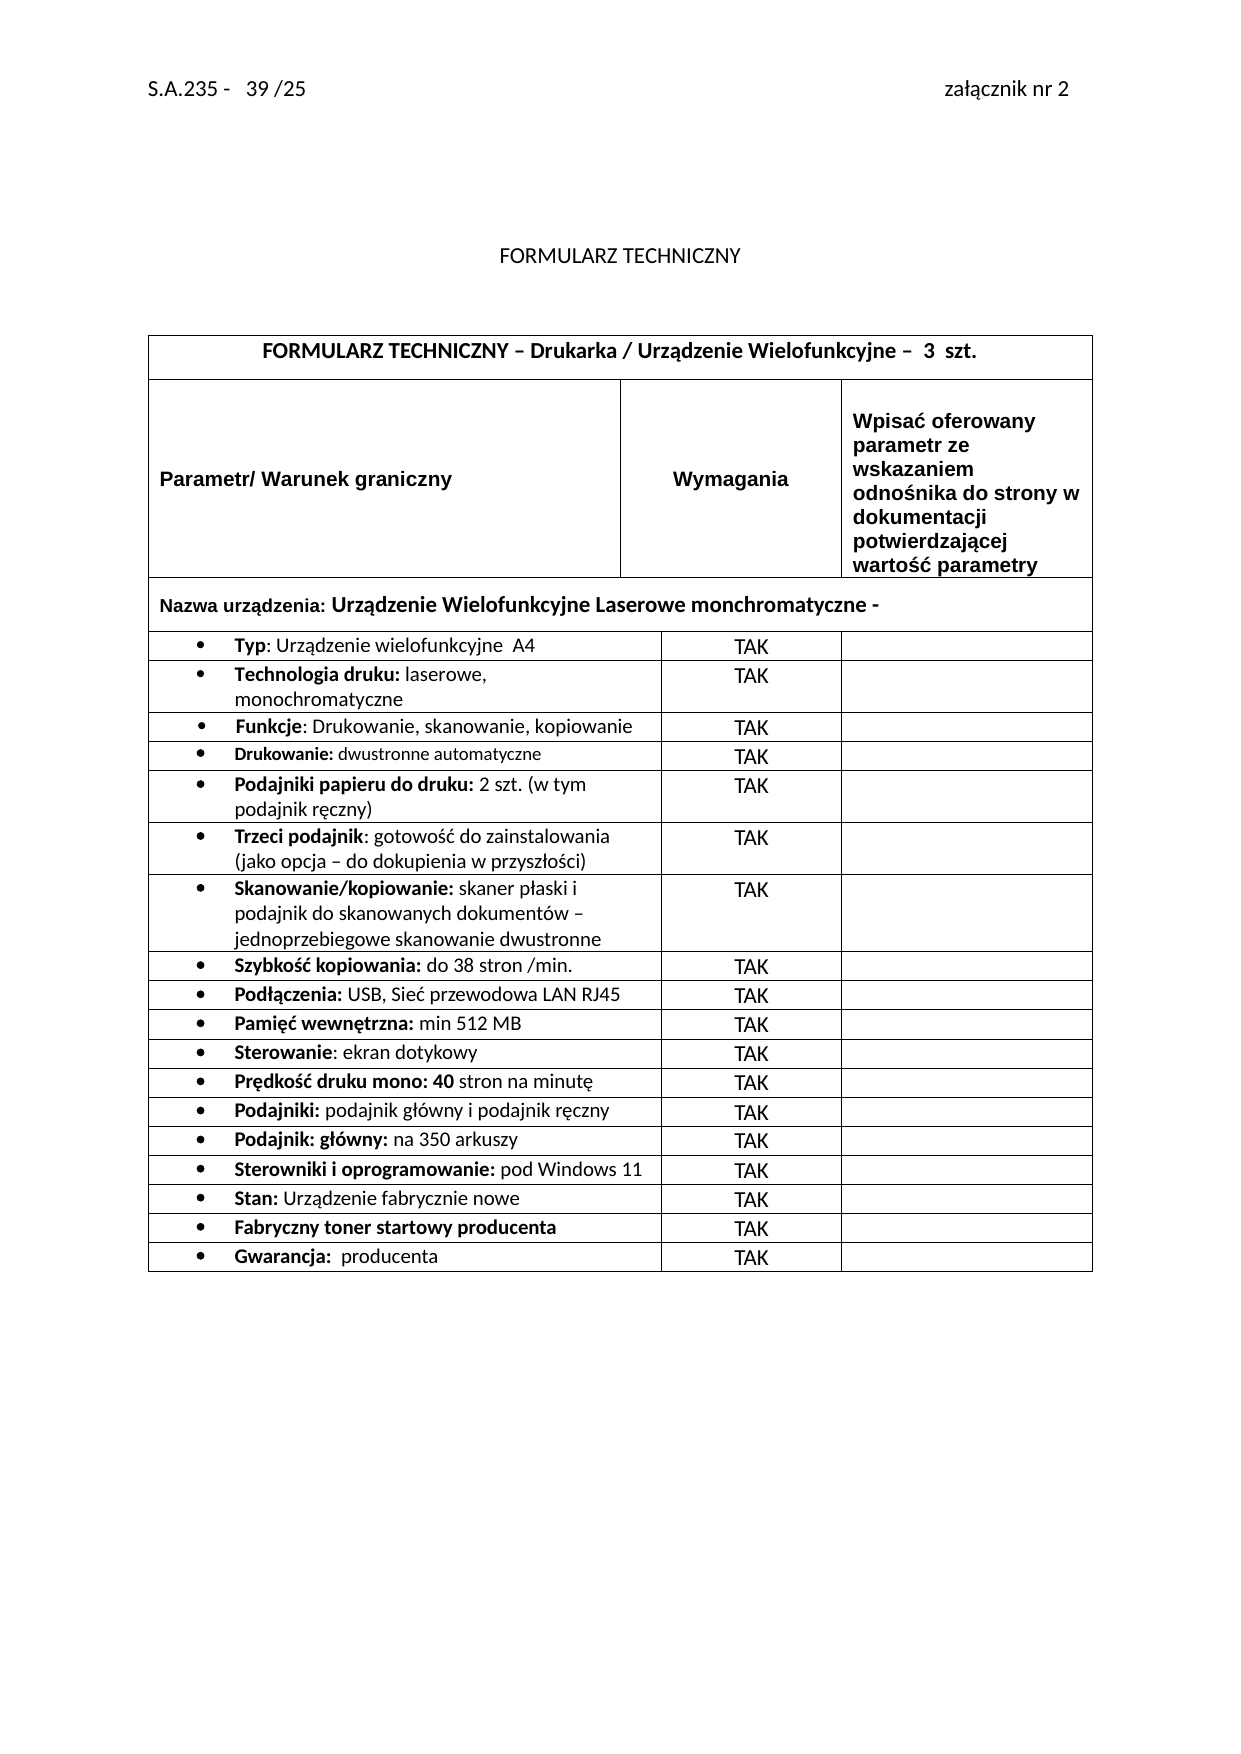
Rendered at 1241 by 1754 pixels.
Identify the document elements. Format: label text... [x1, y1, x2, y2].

table_cell [842, 1040, 1092, 1067]
table_cell TAK [662, 875, 841, 951]
table_cell [842, 1214, 1092, 1242]
table_cell TAK [662, 1069, 841, 1097]
table_cell TAK [662, 1098, 841, 1126]
table_cell TAK [662, 661, 841, 712]
table_cell Wpisać oferowany parametr ze wskazaniem odnośnika do strony w dokumentacji potwierdzającej wartość parametry [842, 380, 1092, 577]
table_cell TAK [662, 981, 841, 1009]
table_cell Podajniki papieru do druku: 2 szt. (w tym podajnik ręczny) [149, 771, 661, 822]
table_cell TAK [662, 1156, 841, 1184]
table_cell TAK [662, 1127, 841, 1155]
table_cell Fabryczny toner startowy producenta [149, 1214, 661, 1242]
table_cell TAK [662, 1185, 841, 1213]
table_cell Prędkość druku mono: 40 stron na minutę [149, 1069, 661, 1097]
table_cell TAK [662, 952, 841, 980]
text FORMULARZ TECHNICZNY [148, 241, 1093, 269]
table_cell [842, 823, 1092, 874]
table_cell [842, 1185, 1092, 1213]
table_cell [842, 1156, 1092, 1184]
table_cell Stan: Urządzenie fabrycznie nowe [149, 1185, 661, 1213]
table_cell Skanowanie/kopiowanie: skaner płaski i podajnik do skanowanych dokumentów – jednoprzebiegowe skanowanie dwustronne [149, 875, 661, 951]
table_cell [842, 1069, 1092, 1097]
table_cell [842, 1098, 1092, 1126]
table_cell [842, 1010, 1092, 1038]
table_cell [842, 713, 1092, 741]
table_cell TAK [662, 1040, 841, 1067]
table_cell Funkcje: Drukowanie, skanowanie, kopiowanie [149, 713, 661, 741]
table_cell TAK [662, 823, 841, 874]
table_cell [842, 661, 1092, 712]
table_cell TAK [662, 632, 841, 660]
table_cell [842, 742, 1092, 770]
table_cell TAK [662, 1243, 841, 1271]
table_cell Gwarancja: producenta [149, 1243, 661, 1271]
table_cell [842, 875, 1092, 951]
table_cell [842, 952, 1092, 980]
table_cell Nazwa urządzenia: Urządzenie Wielofunkcyjne Laserowe monchromatyczne - [149, 578, 1092, 631]
table_cell TAK [662, 713, 841, 741]
table_cell TAK [662, 742, 841, 770]
table_cell Wymagania [621, 380, 841, 577]
table_cell TAK [662, 771, 841, 822]
table_cell TAK [662, 1214, 841, 1242]
table_cell Typ: Urządzenie wielofunkcyjne A4 [149, 632, 661, 660]
table_cell [842, 1243, 1092, 1271]
table_cell [842, 632, 1092, 660]
table_cell Podłączenia: USB, Sieć przewodowa LAN RJ45 [149, 981, 661, 1009]
table_cell [842, 771, 1092, 822]
table_cell [842, 981, 1092, 1009]
table_cell TAK [662, 1010, 841, 1038]
table_cell Trzeci podajnik: gotowość do zainstalowania (jako opcja – do dokupienia w przyszłości) [149, 823, 661, 874]
table_cell Drukowanie: dwustronne automatyczne [149, 742, 661, 770]
table_cell Parametr/ Warunek graniczny [149, 380, 620, 577]
table_cell Sterowanie: ekran dotykowy [149, 1040, 661, 1067]
table_cell Podajniki: podajnik główny i podajnik ręczny [149, 1098, 661, 1126]
table_cell Szybkość kopiowania: do 38 stron /min. [149, 952, 661, 980]
table_cell Pamięć wewnętrzna: min 512 MB [149, 1010, 661, 1038]
table_cell Podajnik: główny: na 350 arkuszy [149, 1127, 661, 1155]
table_header FORMULARZ TECHNICZNY – Drukarka / Urządzenie Wielofunkcyjne – 3 szt. [149, 336, 1092, 379]
table_cell Sterowniki i oprogramowanie: pod Windows 11 [149, 1156, 661, 1184]
table_cell Technologia druku: laserowe, monochromatyczne [149, 661, 661, 712]
table_cell [842, 1127, 1092, 1155]
